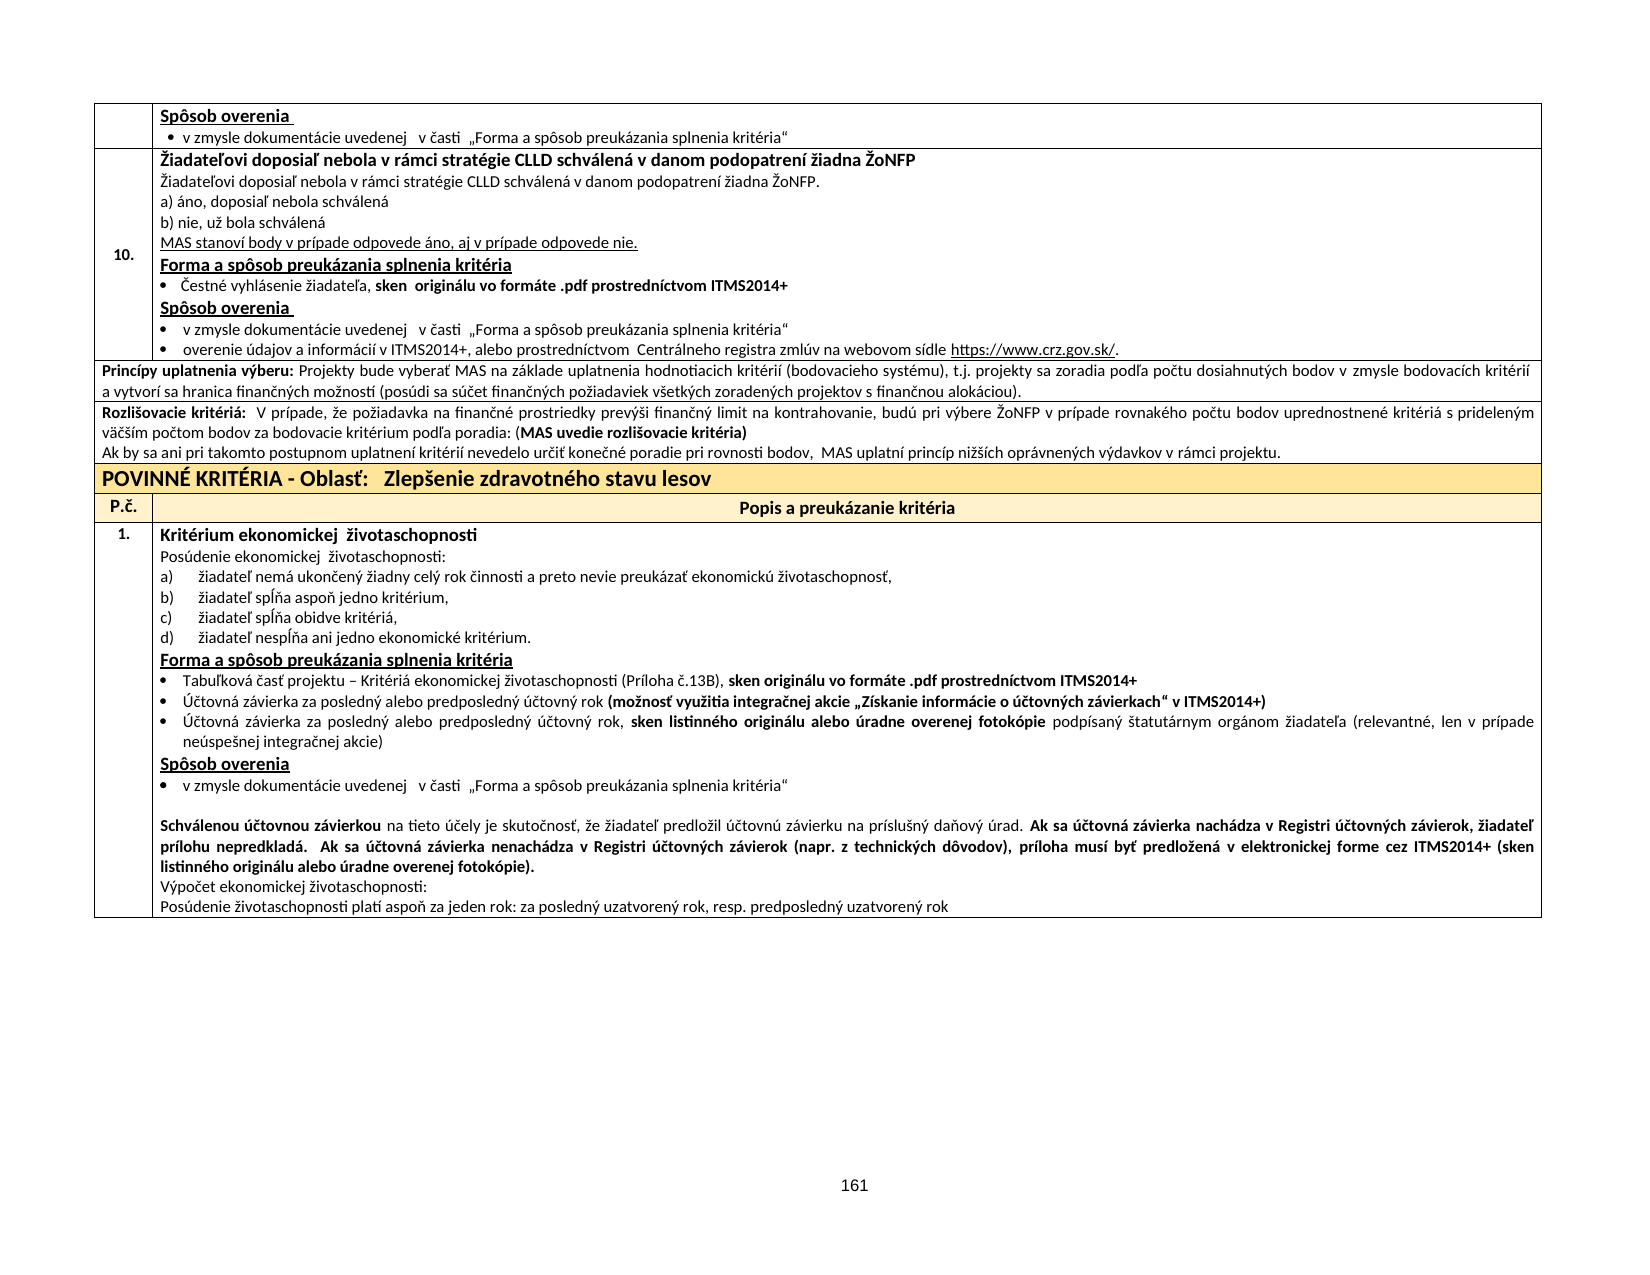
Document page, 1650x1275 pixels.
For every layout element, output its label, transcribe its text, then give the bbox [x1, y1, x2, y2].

table_cell 10. [95, 149, 152, 359]
table_cell Žiadateľovi doposiaľ nebola v rámci stratégie CLLD schválená v danom podopatrení žiadna ŽoNFP Žiadateľovi doposiaľ nebola v rámci stratégie CLLD schválená v danom podopatrení žiadna ŽoNFP. a) áno, doposiaľ nebola schválená b) nie, už bola schválená MAS stanoví body v prípade odpovede áno, aj v prípade odpovede nie. Forma a spôsob preukázania splnenia kritéria Čestné vyhlásenie žiadateľa, sken originálu vo formáte .pdf prostredníctvom ITMS2014+ Spôsob overenia v zmysle dokumentácie uvedenej v časti „Forma a spôsob preukázania splnenia kritéria“ overenie údajov a informácií v ITMS2014+, alebo prostredníctvom Centrálneho registra zmlúv na webovom sídle https://www.crz.gov.sk/. [153, 149, 1541, 359]
table_cell Popis a preukázanie kritéria [153, 494, 1541, 522]
table_cell 9. [95, 104, 152, 147]
table_cell 1. [95, 523, 152, 917]
table_cell Princípy uplatnenia výberu: Projekty bude vyberať MAS na základe uplatnenia hodnotiacich kritérií (bodovacieho systému), t.j. projekty sa zoradia podľa počtu dosiahnutých bodov v zmysle bodovacích kritérií a vytvorí sa hranica finančných možností (posúdi sa súčet finančných požiadaviek všetkých zoradených projektov s finančnou alokáciou). [95, 361, 1541, 401]
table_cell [153, 104, 1541, 147]
table_cell POVINNÉ KRITÉRIA - Oblasť: Zlepšenie zdravotného stavu lesov [95, 464, 1541, 493]
table_cell P.č. [95, 494, 152, 522]
table_cell Rozlišovacie kritériá: V prípade, že požiadavka na finančné prostriedky prevýši finančný limit na kontrahovanie, budú pri výbere ŽoNFP v prípade rovnakého počtu bodov uprednostnené kritériá s prideleným väčším počtom bodov za bodovacie kritérium podľa poradia: (MAS uvedie rozlišovacie kritéria) Ak by sa ani pri takomto postupnom uplatnení kritérií nevedelo určiť konečné poradie pri rovnosti bodov, MAS uplatní princíp nižších oprávnených výdavkov v rámci projektu. [95, 402, 1541, 463]
